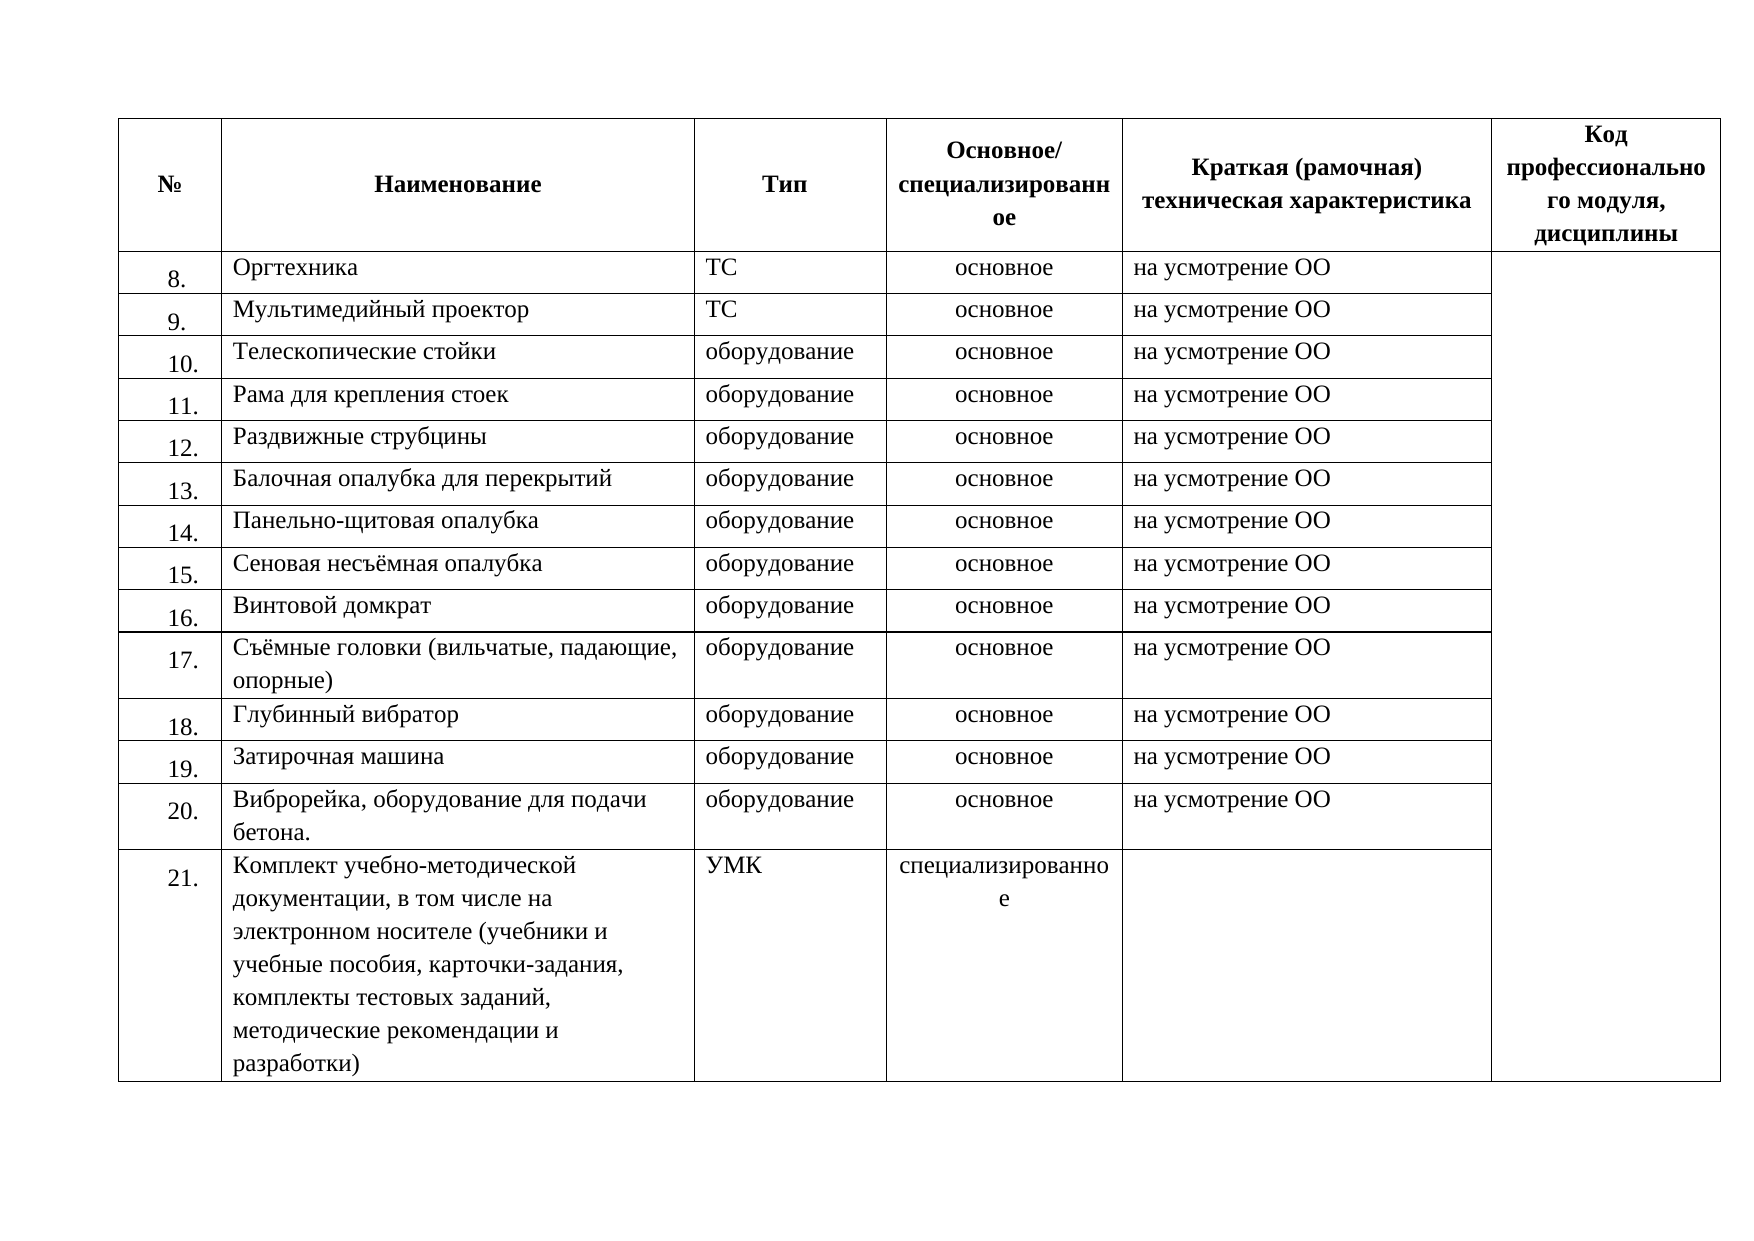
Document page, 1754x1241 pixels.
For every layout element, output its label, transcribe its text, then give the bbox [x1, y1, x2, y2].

table_cell [119, 633, 221, 698]
table_header Наименование [222, 119, 694, 251]
table_cell [119, 548, 221, 589]
table_cell Раздвижные струбцины [222, 421, 694, 462]
table_cell Глубинный вибратор [222, 699, 694, 740]
table_cell оборудование [695, 421, 886, 462]
table_cell Телескопические стойки [222, 336, 694, 378]
table_cell Комплект учебно-методической документации, в том числе на электронном носителе (учебники и учебные пособия, карточки-задания, комплекты тестовых заданий, методические рекомендации и разработки) [222, 850, 694, 1081]
table_cell на усмотрение ОО [1123, 421, 1491, 462]
table_cell на усмотрение ОО [1123, 590, 1491, 631]
table_cell основное [887, 741, 1122, 783]
table_cell ТС [695, 294, 886, 335]
table_cell [119, 336, 221, 378]
table_cell Оргтехника [222, 252, 694, 293]
table_cell Панельно-щитовая опалубка [222, 506, 694, 547]
table_cell на усмотрение ОО [1123, 506, 1491, 547]
table_cell [119, 252, 221, 293]
table_cell основное [887, 590, 1122, 631]
table_cell на усмотрение ОО [1123, 336, 1491, 378]
table_cell основное [887, 506, 1122, 547]
table_cell специализированное [887, 850, 1122, 1081]
table_cell на усмотрение ОО [1123, 294, 1491, 335]
table_cell [119, 784, 221, 849]
table_cell оборудование [695, 741, 886, 783]
table_cell [119, 379, 221, 420]
table_cell основное [887, 548, 1122, 589]
table_cell оборудование [695, 379, 886, 420]
table_cell Затирочная машина [222, 741, 694, 783]
table_cell оборудование [695, 506, 886, 547]
table_cell на усмотрение ОО [1123, 379, 1491, 420]
table_cell на усмотрение ОО [1123, 741, 1491, 783]
table_header Тип [695, 119, 886, 251]
table_cell Винтовой домкрат [222, 590, 694, 631]
table_cell УМК [695, 850, 886, 1081]
table_cell оборудование [695, 336, 886, 378]
table_cell на усмотрение ОО [1123, 699, 1491, 740]
table_cell [119, 421, 221, 462]
table_cell [119, 294, 221, 335]
table_cell Балочная опалубка для перекрытий [222, 463, 694, 504]
table_cell [119, 590, 221, 631]
table_cell основное [887, 421, 1122, 462]
table_cell оборудование [695, 590, 886, 631]
table_cell оборудование [695, 463, 886, 504]
table_cell Съёмные головки (вильчатые, падающие, опорные) [222, 633, 694, 698]
table_cell основное [887, 784, 1122, 849]
table_cell оборудование [695, 699, 886, 740]
table_cell [119, 463, 221, 504]
table_cell на усмотрение ОО [1123, 252, 1491, 293]
table_cell на усмотрение ОО [1123, 463, 1491, 504]
table_cell [119, 850, 221, 1081]
table_cell [119, 506, 221, 547]
table_cell оборудование [695, 548, 886, 589]
table_header Основное/ специализированное [887, 119, 1122, 251]
table_cell основное [887, 463, 1122, 504]
table_cell на усмотрение ОО [1123, 633, 1491, 698]
table_cell оборудование [695, 784, 886, 849]
table_cell ТС [695, 252, 886, 293]
table_cell основное [887, 336, 1122, 378]
table_header Код профессионального модуля, дисциплины [1492, 119, 1720, 251]
table_cell основное [887, 252, 1122, 293]
table_cell на усмотрение ОО [1123, 784, 1491, 849]
table_cell Виброрейка, оборудование для подачи бетона. [222, 784, 694, 849]
table_cell основное [887, 699, 1122, 740]
table_header Краткая (рамочная) техническая характеристика [1123, 119, 1491, 251]
table_cell на усмотрение ОО [1123, 548, 1491, 589]
table_cell Мультимедийный проектор [222, 294, 694, 335]
table_cell основное [887, 294, 1122, 335]
table_cell Сеновая несъёмная опалубка [222, 548, 694, 589]
table_cell основное [887, 633, 1122, 698]
table_cell Рама для крепления стоек [222, 379, 694, 420]
table_cell оборудование [695, 633, 886, 698]
table_header № [119, 119, 221, 251]
table_cell [119, 699, 221, 740]
table_cell основное [887, 379, 1122, 420]
table_cell [1123, 850, 1491, 1081]
table_cell [119, 741, 221, 783]
